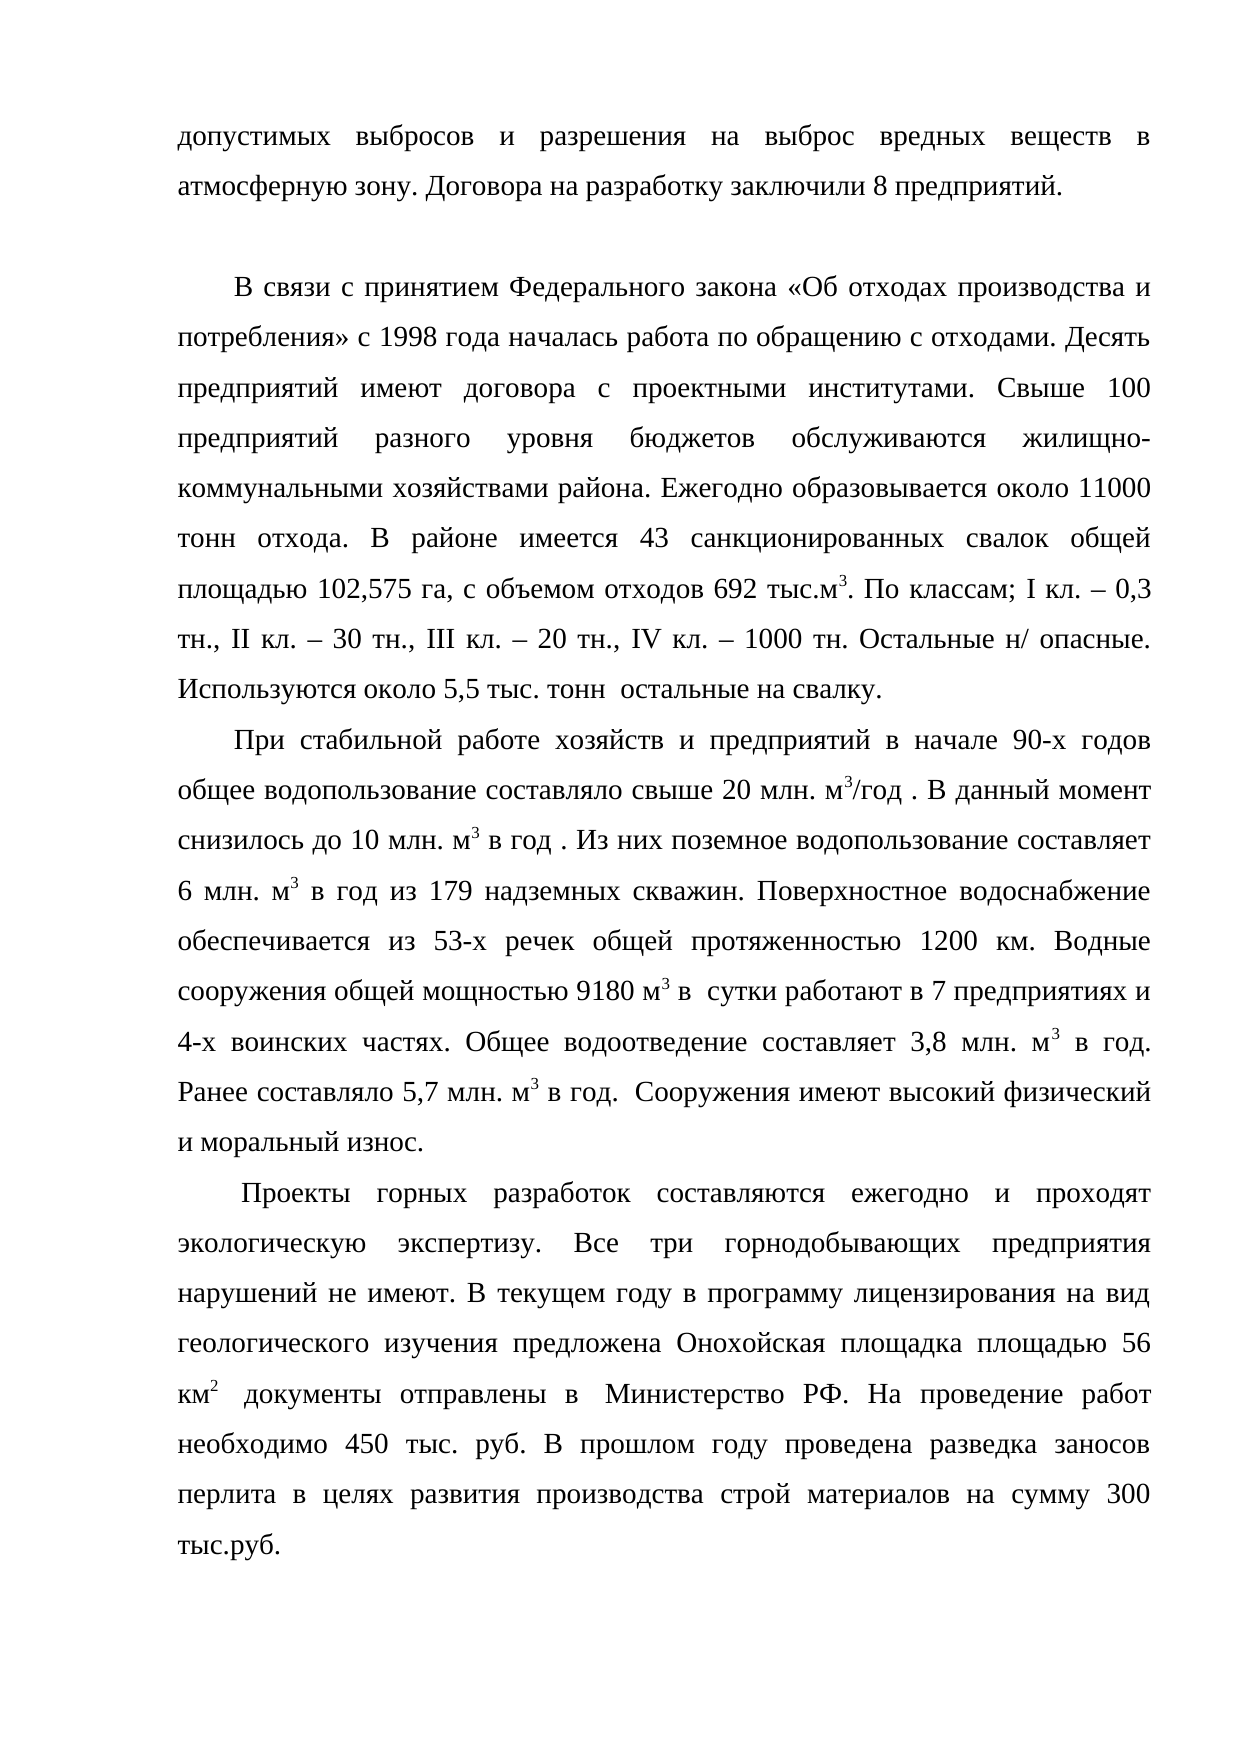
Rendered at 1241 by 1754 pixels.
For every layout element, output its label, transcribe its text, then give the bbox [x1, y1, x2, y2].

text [177, 118, 1152, 202]
text Проекты горных разработок составляются ежегодно и проходят экологическую экспертизу. Все три горнодобывающих предприятия нарушений не имеют. В текущем году в программу лицензирования на вид геологического изучения предложена Онохойская площадка площадью 56 км2 документы отправлены в Министерство РФ. На проведение работ необходимо 450 тыс. руб. В прошлом году проведена разведка заносов перлита в целях развития производства строй материалов на сумму 300 тыс.руб. [177, 1175, 1152, 1560]
text При стабильной работе хозяйств и предприятий в начале 90-х годов общее водопользование составляло свыше 20 млн. м3/год . В данный момент снизилось до 10 млн. м3 в год . Из них поземное водопользование составляет 6 млн. м3 в год из 179 надземных скважин. Поверхностное водоснабжение обеспечивается из 53-х речек общей протяженностью . Водные сооружения общей мощностью в сутки работают в 7 предприятиях и 4-х воинских частях. Общее водоотведение составляет 3,8 млн. м3 в год. Ранее составляло 5,7 млн. м3 в год. Сооружения имеют высокий физический и моральный износ. [177, 722, 1152, 1158]
text В связи с принятием Федерального закона «Об отходах производства и потребления» с 1998 года началась работа по обращению с отходами. Десять предприятий имеют договора с проектными институтами. Свыше 100 предприятий разного уровня бюджетов обслуживаются жилищно-коммунальными хозяйствами района. Ежегодно образовывается около 11000 тонн отхода. В районе имеется 43 санкционированных свалок общей площадью , с объемом отходов 692 тыс.м3. По классам; I кл. – 0,3 тн., II кл. – 30 тн., III кл. – 20 тн., IV кл. – 1000 тн. Остальные н/ опасные. Используются около 5,5 тыс. тонн остальные на свалку. [177, 269, 1152, 705]
